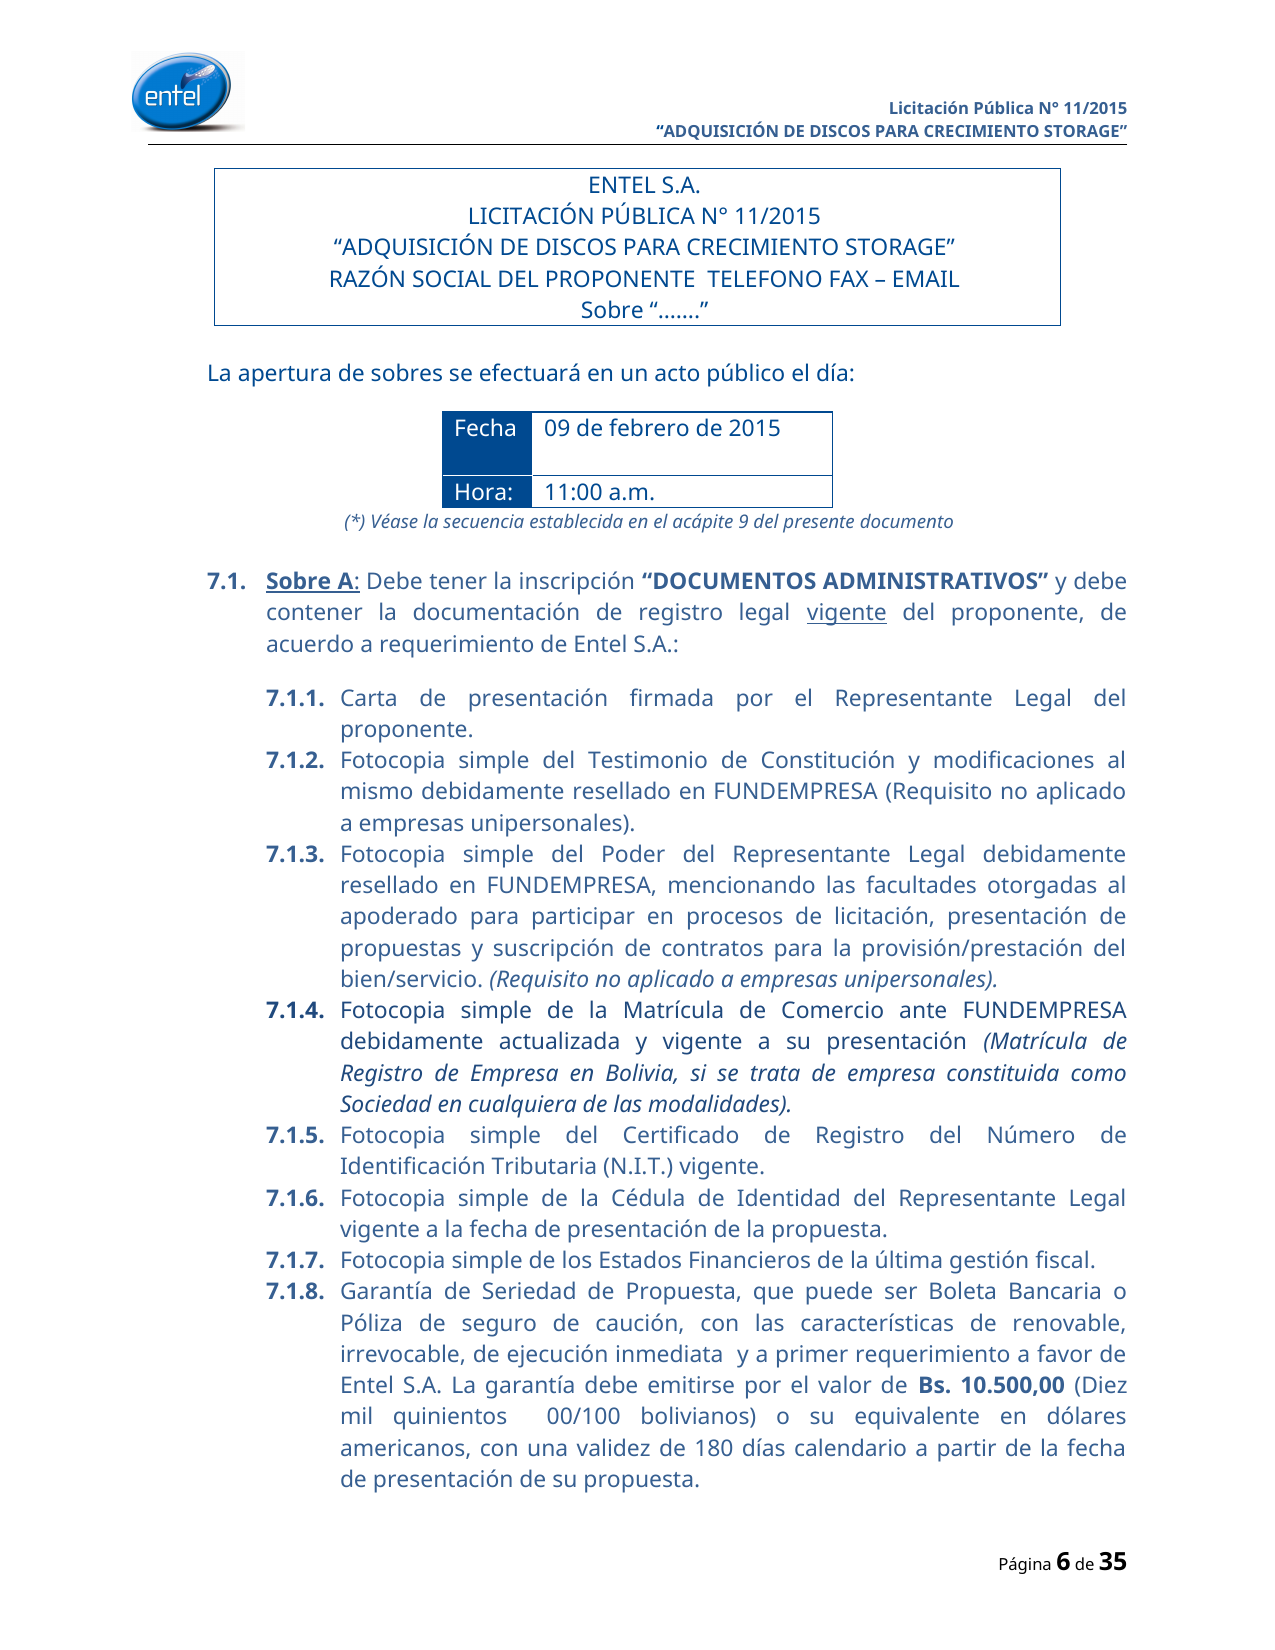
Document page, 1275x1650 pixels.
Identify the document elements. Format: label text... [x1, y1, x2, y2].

list Fotocopia simple del Poder del Representante Legal debidamente resellado en FUNDEMPRESA, mencionando las facultades otorgadas al apoderado para participar en procesos de licitación, presentación de propuestas y suscripción de contratos para la provisión/prestación del bien/servicio. (Requisito no aplicado a empresas unipersonales). [266, 838, 1127, 994]
list Fotocopia simple del Testimonio de Constitución y modificaciones al mismo debidamente resellado en FUNDEMPRESA (Requisito no aplicado a empresas unipersonales). [266, 744, 1127, 838]
list Fotocopia simple de la Cédula de Identidad del Representante Legal vigente a la fecha de presentación de la propuesta. [266, 1181, 1127, 1244]
list Carta de presentación firmada por el Representante Legal del proponente. [266, 681, 1127, 744]
table_cell 11:00 a.m. [533, 476, 832, 507]
list Sobre A: Debe tener la inscripción “DOCUMENTOS ADMINISTRATIVOS” y debe contener la documentación de registro legal vigente del proponente, de acuerdo a requerimiento de Entel S.A.: [207, 565, 1127, 659]
picture [131, 51, 246, 132]
text (*) Véase la secuencia establecida en el acápite 9 del presente documento [340, 508, 1127, 534]
text La apertura de sobres se efectuará en un acto público el día: [207, 357, 1127, 389]
table_cell Hora: [443, 476, 532, 507]
list Fotocopia simple de la Matrícula de Comercio ante FUNDEMPRESA debidamente actualizada y vigente a su presentación (Matrícula de Registro de Empresa en Bolivia, si se trata de empresa constituida como Sociedad en cualquiera de las modalidades). [266, 994, 1127, 1119]
table_header ENTEL S.A. LICITACIÓN PÚBLICA N° 11/2015 “ADQUISICIÓN DE DISCOS PARA CRECIMIENTO STORAGE” RAZÓN SOCIAL DEL PROPONENTE TELEFONO FAX – EMAIL Sobre “…….” [215, 169, 1060, 325]
table_header 09 de febrero de 2015 [533, 413, 832, 475]
list Fotocopia simple de los Estados Financieros de la última gestión fiscal. [266, 1244, 1127, 1275]
table_header Fecha: [443, 413, 532, 475]
list Garantía de Seriedad de Propuesta, que puede ser Boleta Bancaria o Póliza de seguro de caución, con las características de renovable, irrevocable, de ejecución inmediata y a primer requerimiento a favor de Entel S.A. La garantía debe emitirse por el valor de Bs. 10.500,00 (Diez mil quinientos 00/100 bolivianos) o su equivalente en dólares americanos, con una validez de 180 días calendario a partir de la fecha de presentación de su propuesta. [266, 1275, 1127, 1494]
list Fotocopia simple del Certificado de Registro del Número de Identificación Tributaria (N.I.T.) vigente. [266, 1119, 1127, 1181]
